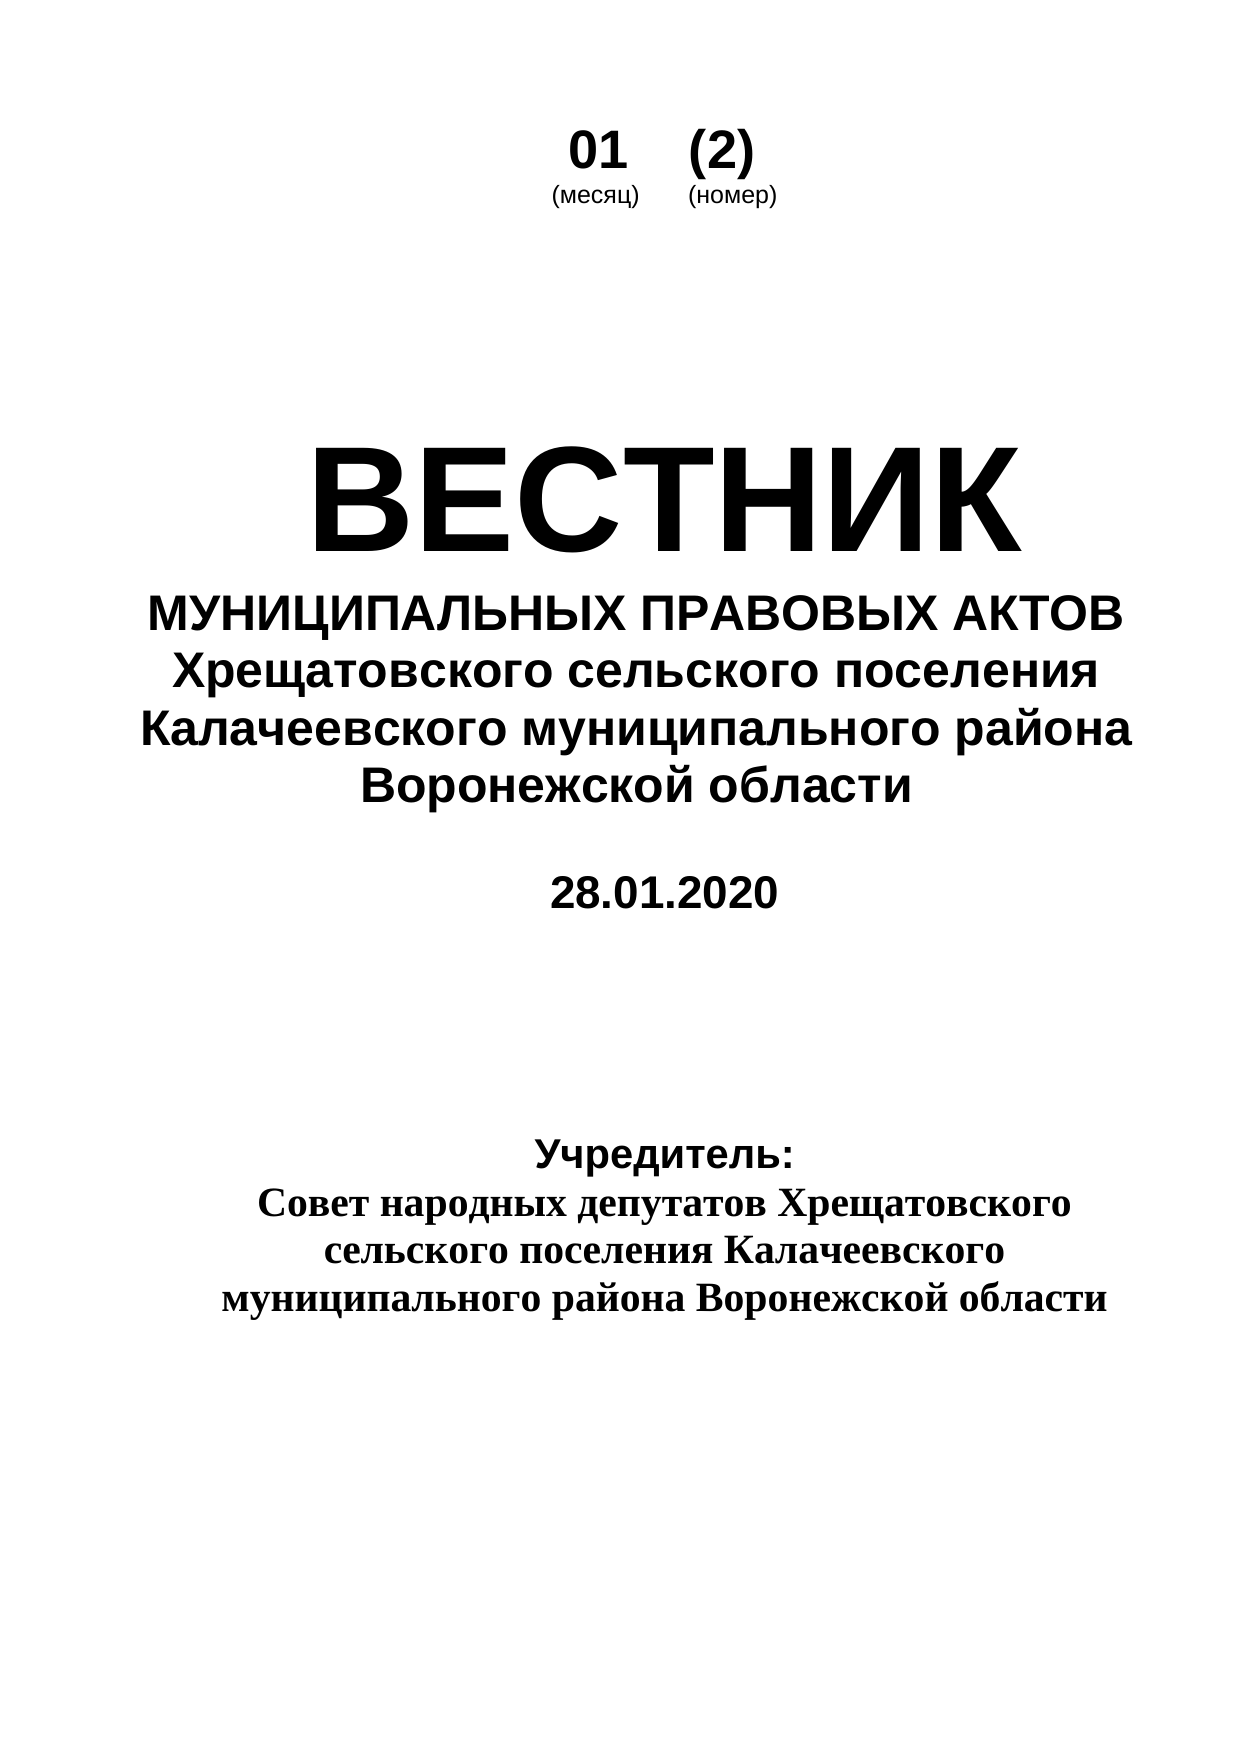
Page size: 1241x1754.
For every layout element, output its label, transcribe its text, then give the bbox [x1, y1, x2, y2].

text 28.01.2020 [177, 866, 1152, 918]
text (месяц) (номер) [177, 180, 1152, 209]
text ВЕСТНИК [177, 410, 1152, 583]
text Учредитель: [177, 1129, 1152, 1177]
text МУНИЦИПАЛЬНЫХ ПРАВОВЫХ АКТОВ Хрещатовского сельского поселения Калачеевского муниципального района Воронежской области [121, 583, 1152, 813]
text 01 (2) [177, 118, 1152, 180]
text Совет народных депутатов Хрещатовского сельского поселения Калачеевского муниципального района Воронежской области [177, 1177, 1152, 1321]
